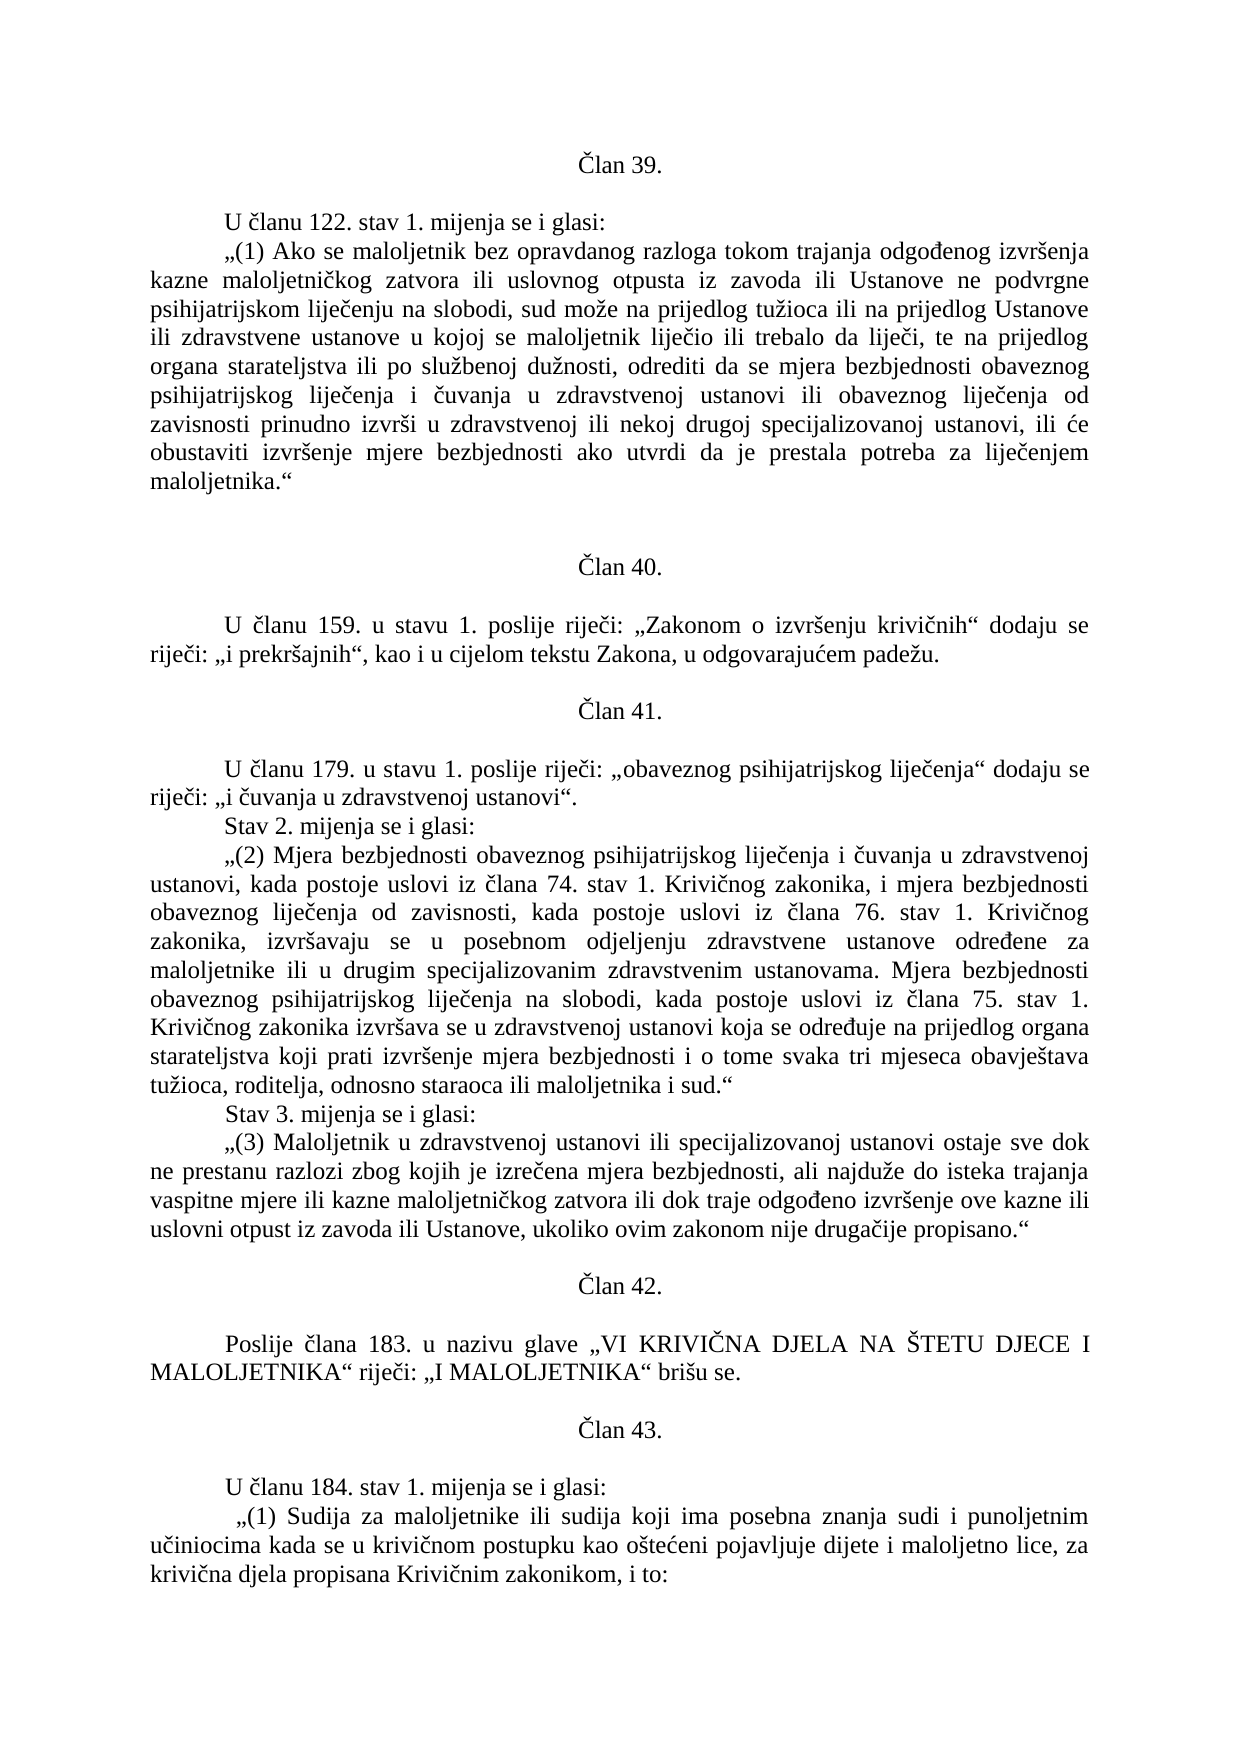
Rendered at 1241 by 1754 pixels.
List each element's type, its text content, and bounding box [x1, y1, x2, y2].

text „(3) Maloljetnik u zdravstvenoj ustanovi ili specijalizovanoj ustanovi ostaje sve dok ne prestanu razlozi zbog kojih je izrečena mjera bezbjednosti, ali najduže do isteka trajanja vaspitne mjere ili kazne maloljetničkog zatvora ili dok traje odgođeno izvršenje ove kazne ili uslovni otpust iz zavoda ili Ustanove, ukoliko ovim zakonom nije drugačije propisano.“ [150, 1127, 1090, 1242]
text Član 42. [150, 1271, 1090, 1300]
text U članu 159. u stavu 1. poslije riječi: „Zakonom o izvršenju krivičnih“ dodaju se riječi: „i prekršajnih“, kao i u cijelom tekstu Zakona, u odgovarajućem padežu. [150, 610, 1090, 667]
text Član 41. [150, 696, 1090, 725]
text U članu 122. stav 1. mijenja se i glasi: [150, 207, 1090, 236]
text U članu 184. stav 1. mijenja se i glasi: [150, 1472, 1090, 1501]
text Poslije člana 183. u nazivu glave „VI KRIVIČNA DJELA NA ŠTETU DJECE I MALOLJETNIKA“ riječi: „I MALOLJETNIKA“ brišu se. [150, 1329, 1090, 1386]
text „(1) Sudija za maloljetnike ili sudija koji ima posebna znanja sudi i punoljetnim učiniocima kada se u krivičnom postupku kao oštećeni pojavljuje dijete i maloljetno lice, za krivična djela propisana Krivičnim zakonikom, i to: [150, 1501, 1090, 1587]
text Član 39. [150, 150, 1090, 179]
text Stav 3. mijenja se i glasi: [150, 1099, 1090, 1127]
text Član 40. [150, 552, 1090, 581]
text „(1) Ako se maloljetnik bez opravdanog razloga tokom trajanja odgođenog izvršenja kazne maloljetničkog zatvora ili uslovnog otpusta iz zavoda ili Ustanove ne podvrgne psihijatrijskom liječenju na slobodi, sud može na prijedlog tužioca ili na prijedlog Ustanove ili zdravstvene ustanove u kojoj se maloljetnik liječio ili trebalo da liječi, te na prijedlog organa starateljstva ili po službenoj dužnosti, odrediti da se mjera bezbjednosti obaveznog psihijatrijskog liječenja i čuvanja u zdravstvenoj ustanovi ili obaveznog liječenja od zavisnosti prinudno izvrši u zdravstvenoj ili nekoj drugoj specijalizovanoj ustanovi, ili će obustaviti izvršenje mjere bezbjednosti ako utvrdi da je prestala potreba za liječenjem maloljetnika.“ [150, 236, 1090, 495]
text Član 43. [150, 1415, 1090, 1444]
text „(2) Mjera bezbjednosti obaveznog psihijatrijskog liječenja i čuvanja u zdravstvenoj ustanovi, kada postoje uslovi iz člana 74. stav 1. Krivičnog zakonika, i mjera bezbjednosti obaveznog liječenja od zavisnosti, kada postoje uslovi iz člana 76. stav 1. Krivičnog zakonika, izvršavaju se u posebnom odjeljenju zdravstvene ustanove određene za maloljetnike ili u drugim specijalizovanim zdravstvenim ustanovama. Mjera bezbjednosti obaveznog psihijatrijskog liječenja na slobodi, kada postoje uslovi iz člana 75. stav 1. Krivičnog zakonika izvršava se u zdravstvenoj ustanovi koja se određuje na prijedlog organa starateljstva koji prati izvršenje mjera bezbjednosti i o tome svaka tri mjeseca obavještava tužioca, roditelja, odnosno staraoca ili maloljetnika i sud.“ [150, 840, 1090, 1099]
text U članu 179. u stavu 1. poslije riječi: „obaveznog psihijatrijskog liječenja“ dodaju se riječi: „i čuvanja u zdravstvenoj ustanovi“. [150, 754, 1090, 811]
text Stav 2. mijenja se i glasi: [150, 811, 1090, 840]
